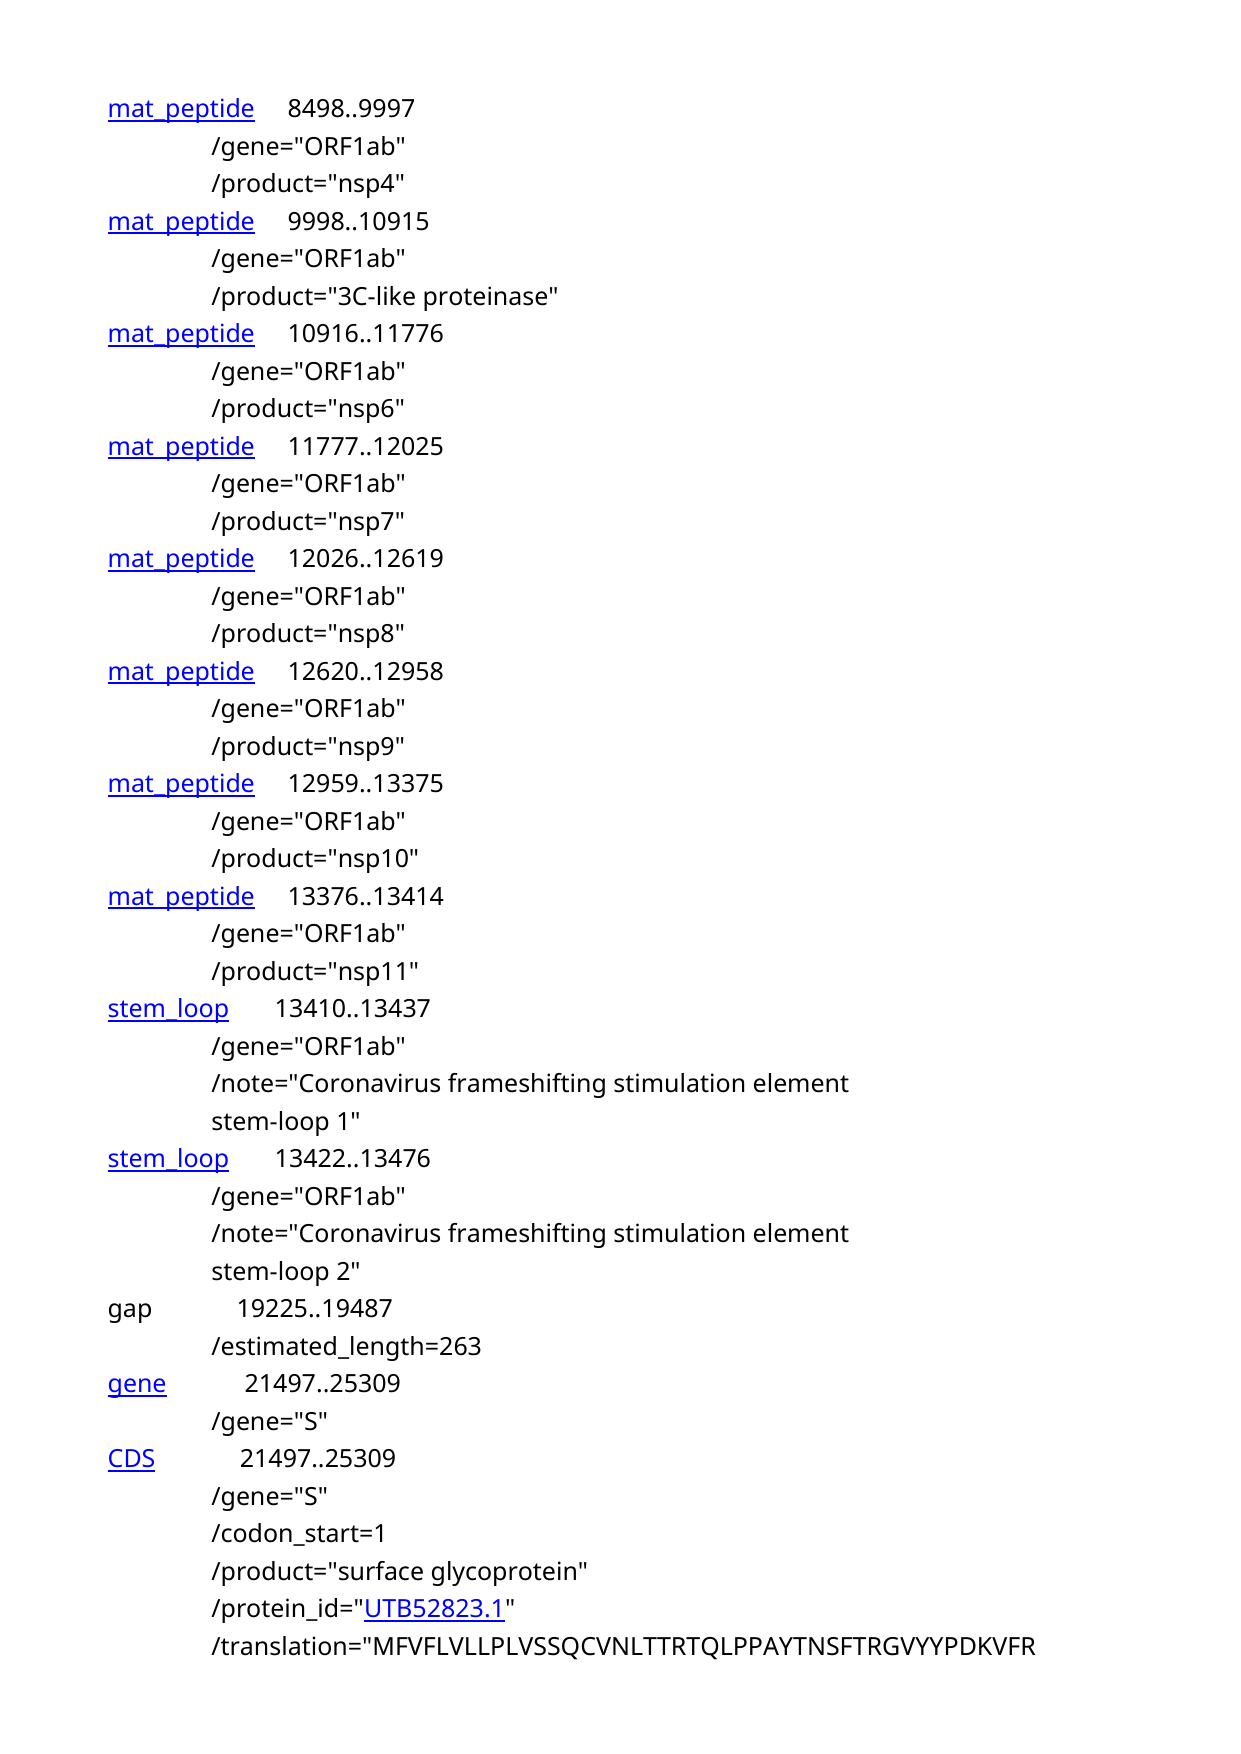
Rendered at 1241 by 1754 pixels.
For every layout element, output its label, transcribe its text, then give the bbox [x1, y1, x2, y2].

text /note="Coronavirus frameshifting stimulation element [75, 1214, 1165, 1252]
text stem-loop 2" [75, 1252, 1165, 1289]
text /gene="S" [75, 1477, 1165, 1514]
text stem_loop 13410..13437 [75, 989, 1165, 1027]
text /gene="ORF1ab" [75, 127, 1165, 164]
text gene 21497..25309 [75, 1364, 1165, 1402]
text mat_peptide 9998..10915 [75, 202, 1165, 239]
text /product="surface glycoprotein" [75, 1552, 1165, 1589]
text /gene="ORF1ab" [75, 689, 1165, 727]
text /gene="ORF1ab" [75, 464, 1165, 502]
text /product="nsp8" [75, 614, 1165, 652]
text mat_peptide 12026..12619 [75, 539, 1165, 577]
text /product="nsp10" [75, 839, 1165, 877]
text /note="Coronavirus frameshifting stimulation element [75, 1064, 1165, 1102]
text /product="nsp11" [75, 952, 1165, 989]
text /product="nsp6" [75, 389, 1165, 427]
text /codon_start=1 [75, 1514, 1165, 1552]
text mat_peptide 11777..12025 [75, 427, 1165, 464]
text mat_peptide 12959..13375 [75, 764, 1165, 802]
text mat_peptide 13376..13414 [75, 877, 1165, 914]
text /gene="ORF1ab" [75, 1177, 1165, 1214]
text /gene="ORF1ab" [75, 802, 1165, 839]
text /gene="ORF1ab" [75, 239, 1165, 277]
text /estimated_length=263 [75, 1327, 1165, 1364]
text stem_loop 13422..13476 [75, 1139, 1165, 1177]
text /product="nsp9" [75, 727, 1165, 764]
text /product="nsp4" [75, 164, 1165, 202]
text /gene="S" [75, 1402, 1165, 1439]
text mat_peptide 10916..11776 [75, 314, 1165, 352]
text stem-loop 1" [75, 1102, 1165, 1139]
text /product="nsp7" [75, 502, 1165, 539]
text /translation="MFVFLVLLPLVSSQCVNLTTRTQLPPAYTNSFTRGVYYPDKVFR [75, 1627, 1165, 1664]
text mat_peptide 12620..12958 [75, 652, 1165, 689]
text mat_peptide 8498..9997 [75, 89, 1165, 127]
text gap 19225..19487 [75, 1289, 1165, 1327]
text /product="3C-like proteinase" [75, 277, 1165, 314]
text /gene="ORF1ab" [75, 352, 1165, 389]
text /gene="ORF1ab" [75, 914, 1165, 952]
text CDS 21497..25309 [75, 1439, 1165, 1477]
text /gene="ORF1ab" [75, 1027, 1165, 1064]
text /gene="ORF1ab" [75, 577, 1165, 614]
text /protein_id="UTB52823.1" [75, 1589, 1165, 1627]
